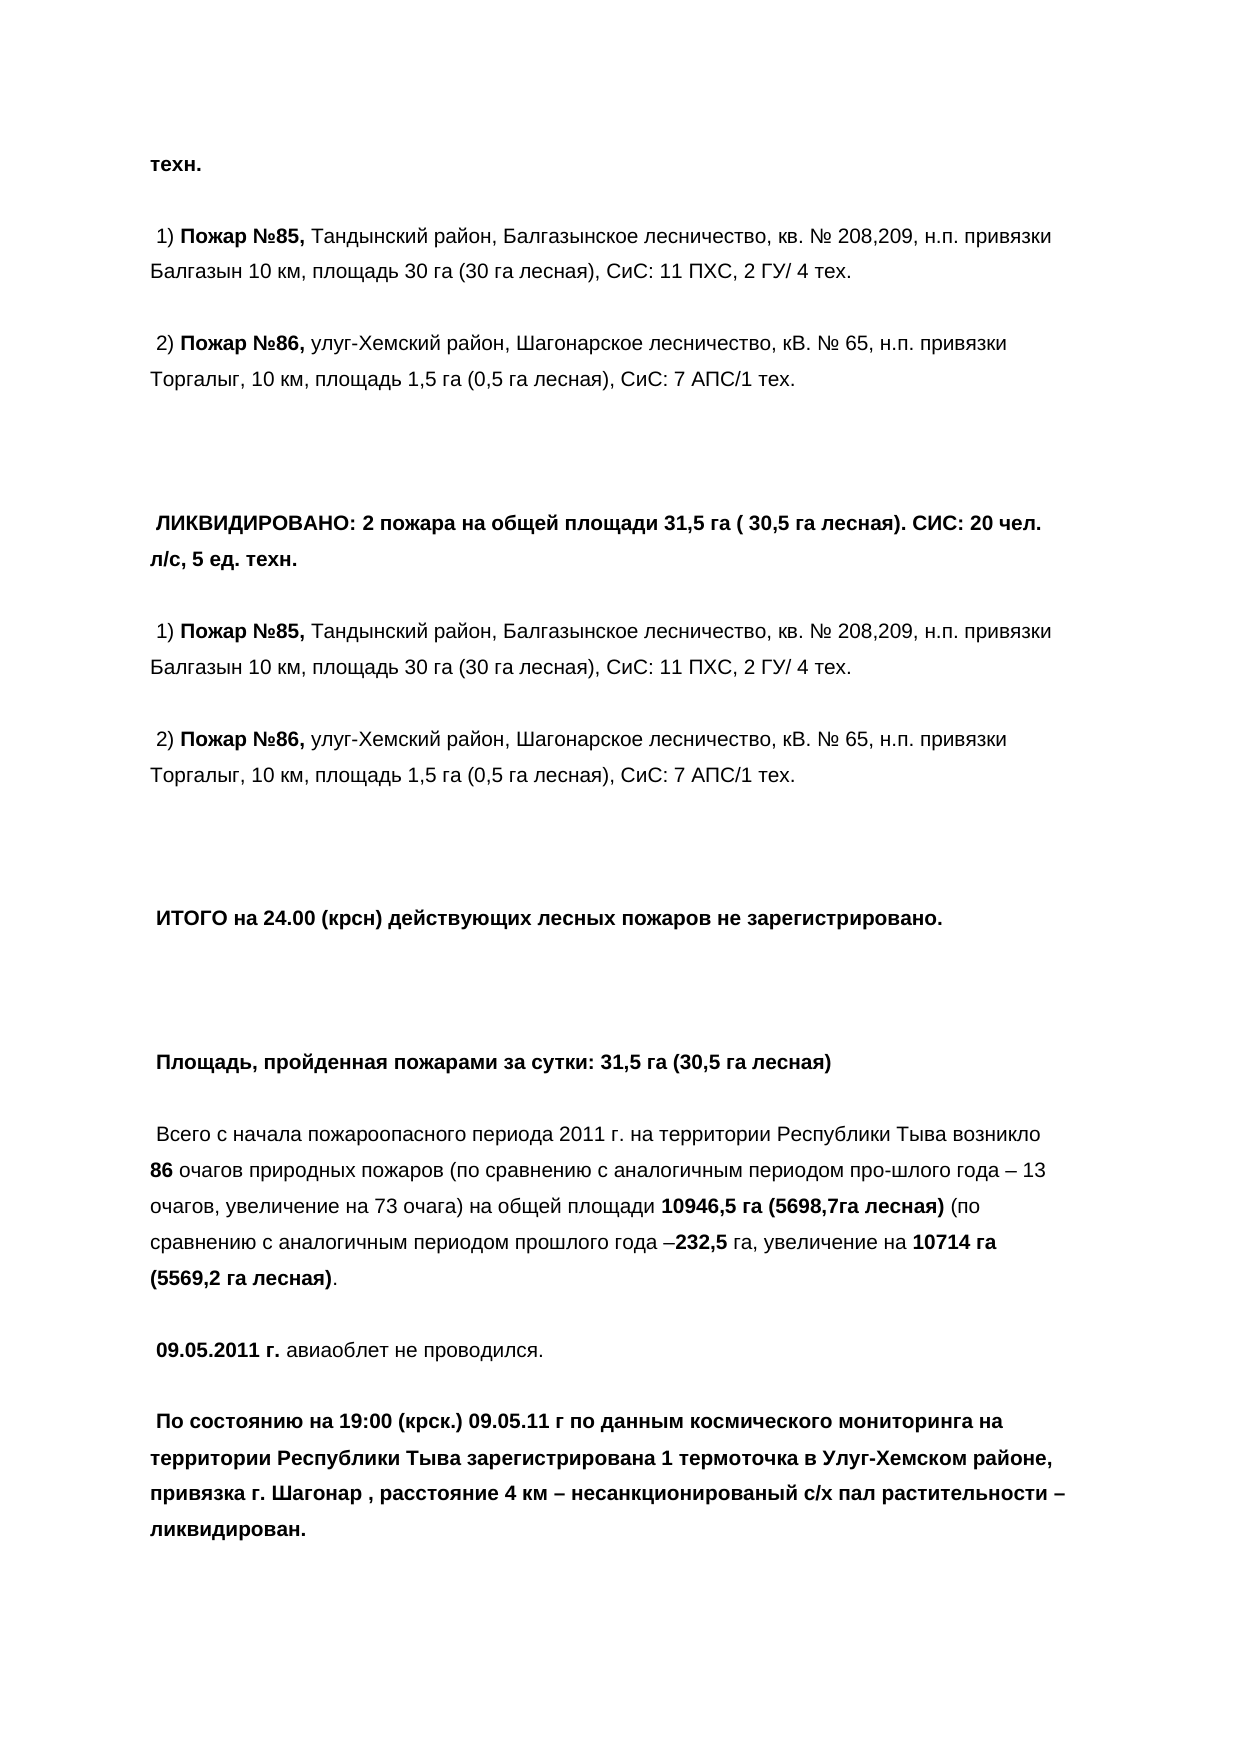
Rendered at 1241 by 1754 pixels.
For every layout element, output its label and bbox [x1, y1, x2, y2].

table_cell [140, 150, 1078, 1577]
